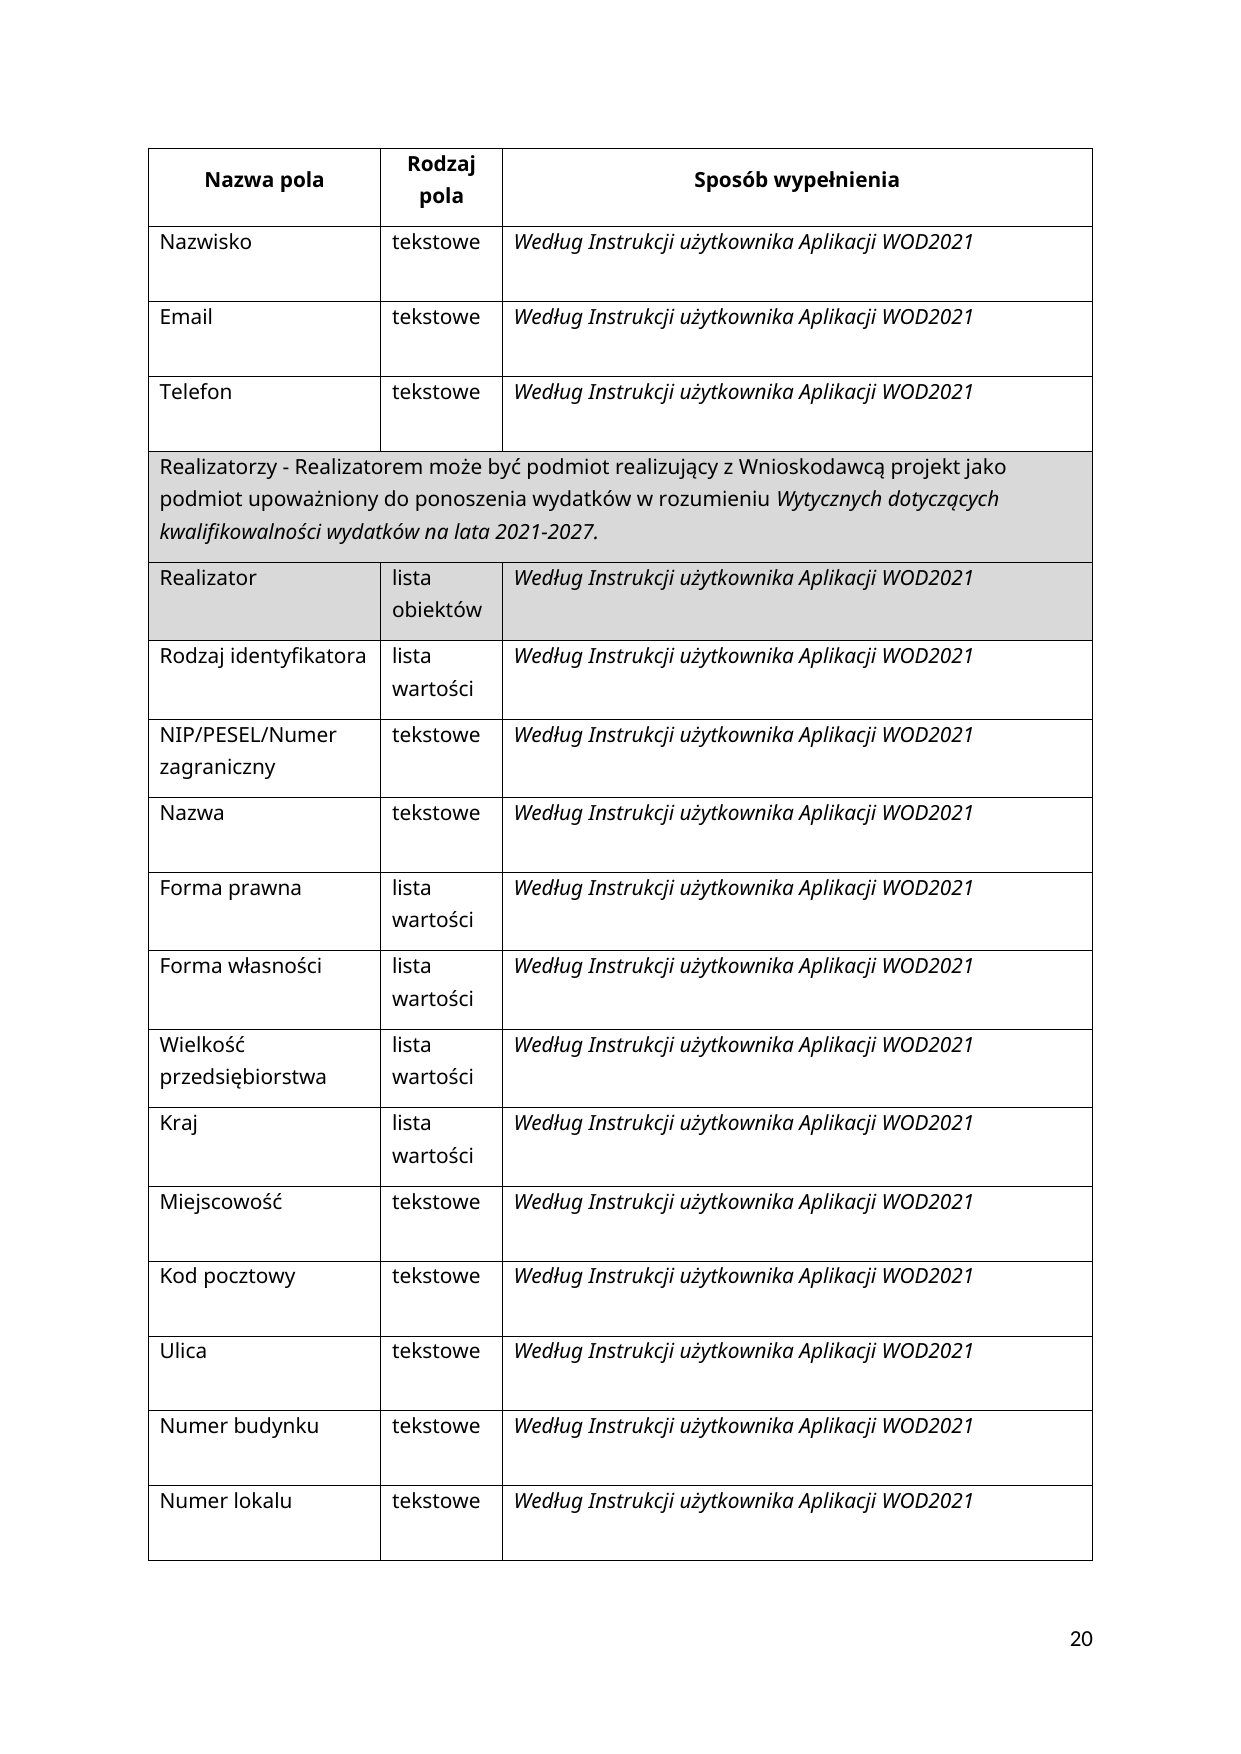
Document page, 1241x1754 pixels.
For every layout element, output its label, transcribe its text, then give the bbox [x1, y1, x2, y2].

table_header Rodzaj pola [381, 149, 502, 226]
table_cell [503, 1486, 1092, 1560]
table_header Sposób wypełnienia [503, 149, 1092, 226]
table_cell Nazwisko [149, 227, 380, 301]
table_cell tekstowe [381, 1486, 502, 1560]
table_cell tekstowe [381, 1411, 502, 1485]
table_cell lista obiektów [381, 563, 502, 640]
table_cell tekstowe [381, 302, 502, 376]
table_cell Numer budynku [149, 1411, 380, 1485]
table_cell Realizator [149, 563, 380, 640]
table_cell Forma własności [149, 951, 380, 1029]
table_cell tekstowe [381, 798, 502, 872]
table_cell Według Instrukcji użytkownika Aplikacji WOD2021 [503, 563, 1092, 640]
table_cell Według Instrukcji użytkownika Aplikacji WOD2021 [503, 798, 1092, 872]
table_cell lista wartości [381, 873, 502, 950]
table_cell tekstowe [381, 720, 502, 797]
table_cell Forma prawna [149, 873, 380, 950]
table_cell Email [149, 302, 380, 376]
table_cell Według Instrukcji użytkownika Aplikacji WOD2021 [503, 641, 1092, 719]
table_cell Kraj [149, 1108, 380, 1186]
table_cell NIP/PESEL/Numer zagraniczny [149, 720, 380, 797]
table_cell lista wartości [381, 1108, 502, 1186]
table_cell tekstowe [381, 1187, 502, 1261]
table_cell Według Instrukcji użytkownika Aplikacji WOD2021 [503, 873, 1092, 950]
table_cell tekstowe [381, 1262, 502, 1336]
table_cell Według Instrukcji użytkownika Aplikacji WOD2021 [503, 1030, 1092, 1107]
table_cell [503, 1411, 1092, 1485]
table_cell tekstowe [381, 377, 502, 451]
table_header Nazwa pola [149, 149, 380, 226]
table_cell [503, 227, 1092, 301]
table_cell Według Instrukcji użytkownika Aplikacji WOD2021 [503, 951, 1092, 1029]
table_cell tekstowe [381, 227, 502, 301]
table_cell Numer lokalu [149, 1486, 380, 1560]
table_cell Kod pocztowy [149, 1262, 380, 1336]
table_cell Wielkość przedsiębiorstwa [149, 1030, 380, 1107]
table_cell lista wartości [381, 1030, 502, 1107]
table_cell tekstowe [381, 1337, 502, 1410]
table_cell Według Instrukcji użytkownika Aplikacji WOD2021 [503, 1108, 1092, 1186]
table_cell Ulica [149, 1337, 380, 1410]
table_cell Miejscowość [149, 1187, 380, 1261]
table_cell lista wartości [381, 951, 502, 1029]
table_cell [503, 1337, 1092, 1410]
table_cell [503, 302, 1092, 376]
table_cell Rodzaj identyfikatora [149, 641, 380, 719]
table_cell Realizatorzy - Realizatorem może być podmiot realizujący z Wnioskodawcą projekt jako podmiot upoważniony do ponoszenia wydatków w rozumieniu Wytycznych dotyczących kwalifikowalności wydatków na lata 2021-2027. [149, 452, 1092, 562]
table_cell Telefon [149, 377, 380, 451]
table_cell Nazwa [149, 798, 380, 872]
table_cell Według Instrukcji użytkownika Aplikacji WOD2021 [503, 1262, 1092, 1336]
table_cell lista wartości [381, 641, 502, 719]
table_cell Według Instrukcji użytkownika Aplikacji WOD2021 [503, 377, 1092, 451]
table_cell Według Instrukcji użytkownika Aplikacji WOD2021 [503, 720, 1092, 797]
table_cell Według Instrukcji użytkownika Aplikacji WOD2021 [503, 1187, 1092, 1261]
